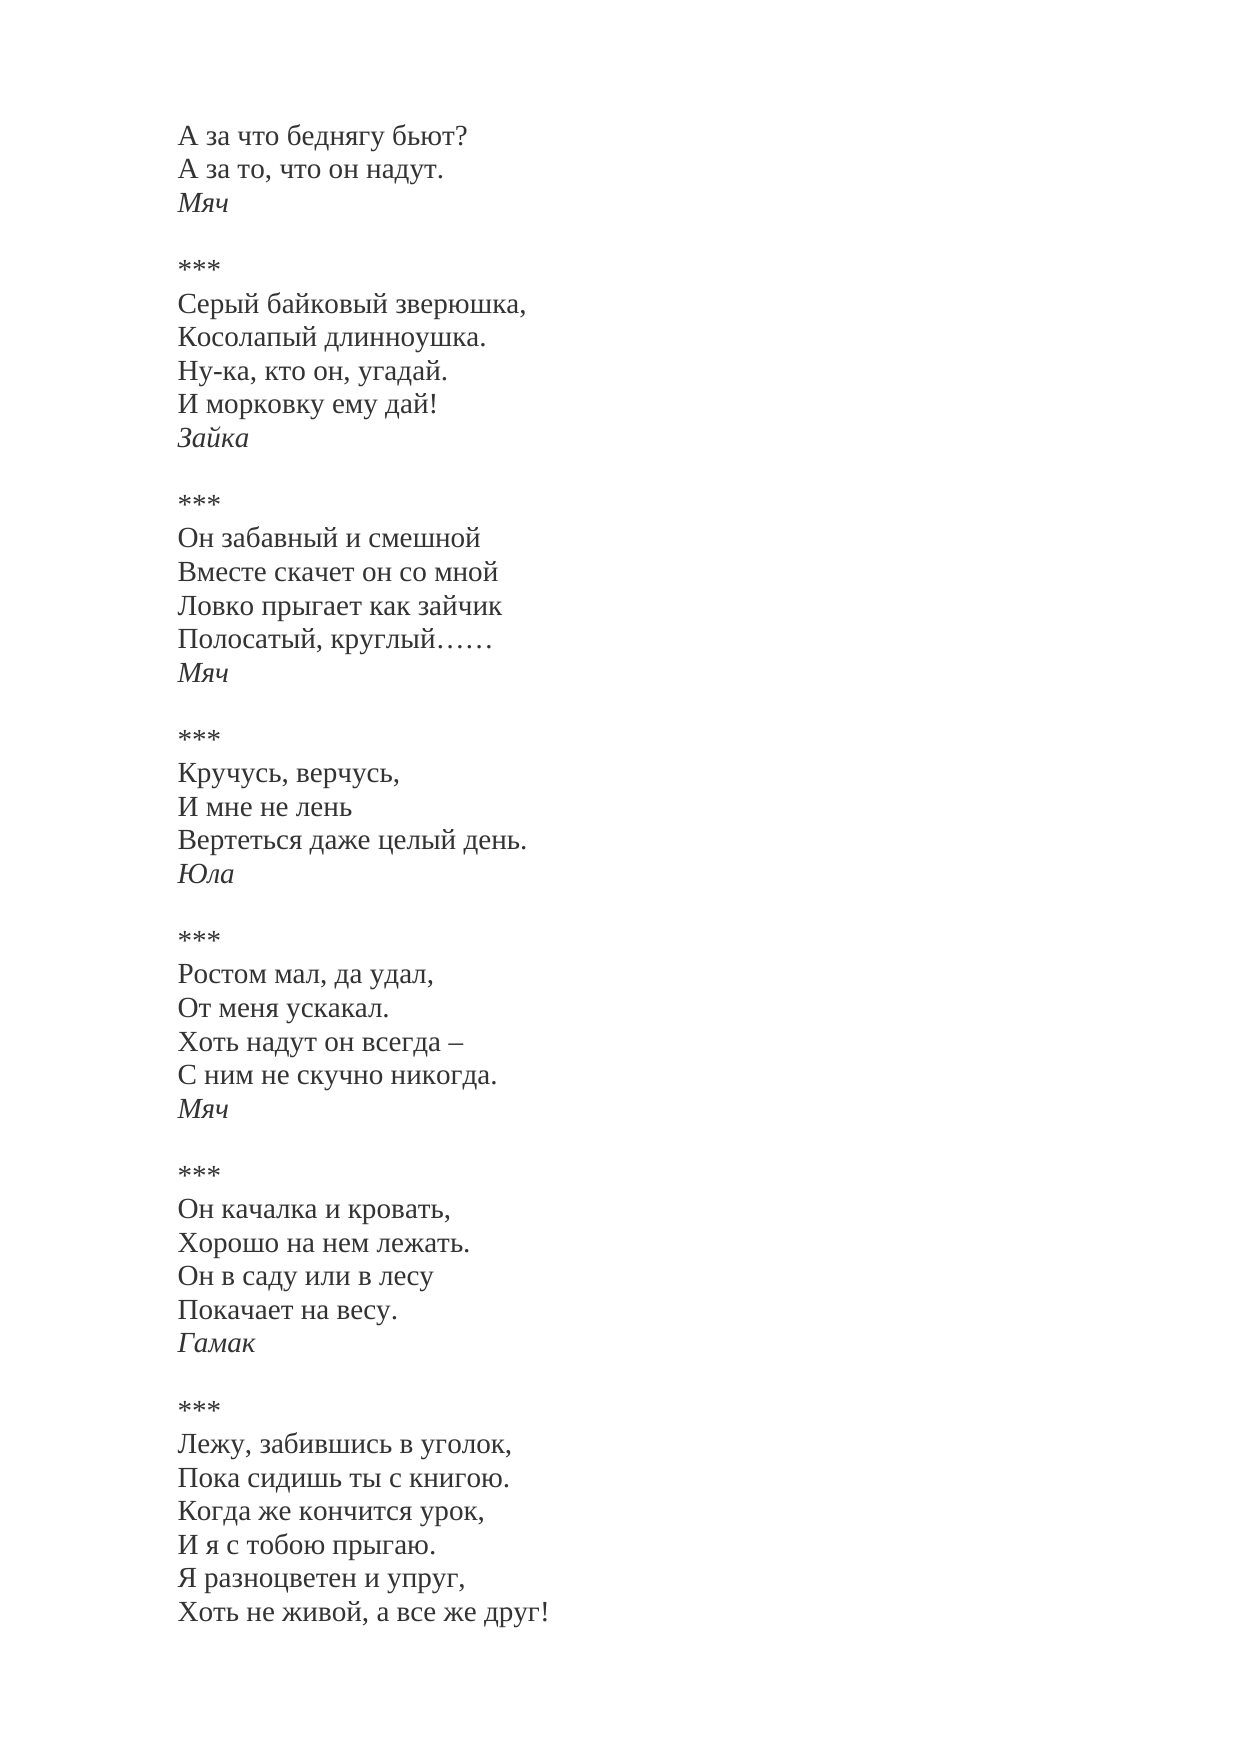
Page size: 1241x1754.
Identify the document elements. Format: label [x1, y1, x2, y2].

text [177, 118, 1152, 1627]
